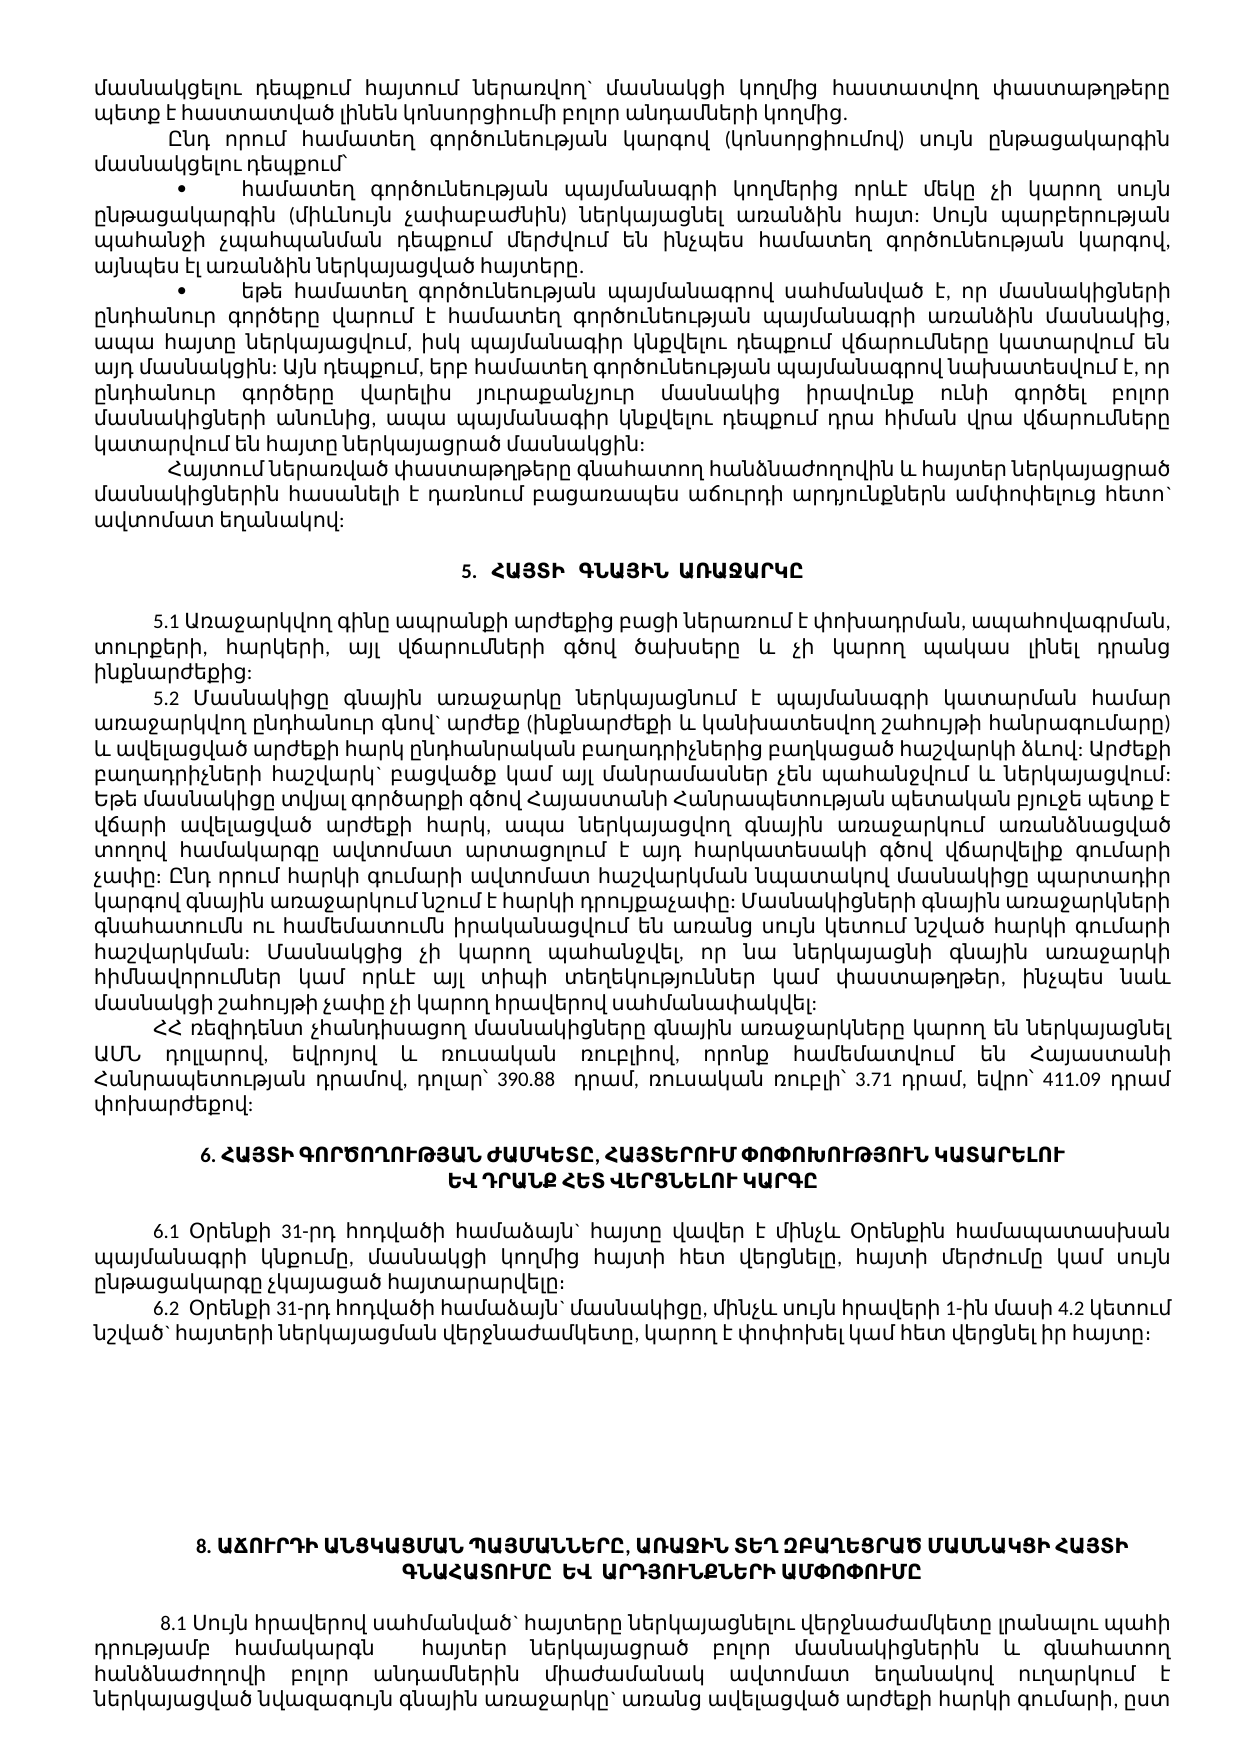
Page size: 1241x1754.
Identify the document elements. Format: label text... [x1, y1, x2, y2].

text Ընդ որում համատեղ գործունեության կարգով (կոնսորցիումով) սույն ընթացակարգին մասնակցելու դեպքում՝ [94, 126, 1171, 177]
text ԵՎ ԴՐԱՆՔ ՀԵՏ ՎԵՐՑՆԵԼՈՒ ԿԱՐԳԸ [94, 1168, 1171, 1193]
text ԳՆԱՀԱՏՈՒՄԸ ԵՎ ԱՐԴՅՈՒՆՔՆԵՐԻ ԱՄՓՈՓՈՒՄԸ [94, 1559, 1171, 1584]
text 6.1 Օրենքի 31-րդ հոդվածի համաձայն` հայտը վավեր է մինչև Օրենքին համապատասխան պայմանագրի կնքումը, մասնակցի կողմից հայտի հետ վերցնելը, հայտի մերժումը կամ սույն ընթացակարգը չկայացած հայտարարվելը։ [94, 1219, 1171, 1295]
text 8. ԱՃՈՒՐԴԻ ԱՆՑԿԱՑՄԱՆ ՊԱՅՄԱՆՆԵՐԸ, ԱՌԱՋԻՆ ՏԵՂ ԶԲԱՂԵՑՐԱԾ ՄԱՍՆԱԿՑԻ ՀԱՅՏԻ [94, 1534, 1171, 1559]
text 6. ՀԱՅՏԻ ԳՈՐԾՈՂՈՒԹՅԱՆ ԺԱՄԿԵՏԸ, ՀԱՅՏԵՐՈՒՄ ՓՈՓՈԽՈՒԹՅՈՒՆ ԿԱՏԱՐԵԼՈՒ [94, 1142, 1171, 1168]
text ՀՀ ռեզիդենտ չհանդիսացող մասնակիցները գնային առաջարկները կարող են ներկայացնել ԱՄՆ դոլլարով, եվրոյով և ռուսական ռուբլիով, որոնք համեմատվում են Հայաստանի Հանրապետության դրամով, դոլար՝ 390.88 դրամ, ռուսական ռուբլի՝ 3.71 դրամ, եվրո՝ 411.09 դրամ փոխարժեքով: [94, 1015, 1171, 1117]
text Հայտում ներառված փաստաթղթերը գնահատող հանձնաժողովին և հայտեր ներկայացրած մասնակիցներին հասանելի է դառնում բացառապես աճուրդի արդյունքներն ամփոփելուց հետո` ավտոմատ եղանակով: [94, 456, 1171, 532]
text 5.2 Մասնակիցը գնային առաջարկը ներկայացնում է պայմանագրի կատարման համար առաջարկվող ընդհանուր գնով` արժեք (ինքնարժեքի և կանխատեսվող շահույթի հանրագումարը) և ավելացված արժեքի հարկ ընդհանրական բաղադրիչներից բաղկացած հաշվարկի ձևով: Արժեքի բաղադրիչների հաշվարկ` բացվածք կամ այլ մանրամասներ չեն պահանջվում և ներկայացվում: Եթե մասնակիցը տվյալ գործարքի գծով Հայաստանի Հանրապետության պետական բյուջե պետք է վճարի ավելացված արժեքի հարկ, ապա ներկայացվող գնային առաջարկում առանձնացված տողով համակարգը ավտոմատ արտացոլում է այդ հարկատեսակի գծով վճարվելիք գումարի չափը: Ընդ որում հարկի գումարի ավտոմատ հաշվարկման նպատակով մասնակիցը պարտադիր կարգով գնային առաջարկում նշում է հարկի դրույքաչափը: Մասնակիցների գնային առաջարկների գնահատումն ու համեմատումն իրականացվում են առանց սույն կետում նշված հարկի գումարի հաշվարկման: Մասնակցից չի կարող պահանջվել, որ նա ներկայացնի գնային առաջարկի հիմնավորումներ կամ որևէ այլ տիպի տեղեկություններ կամ փաստաթղթեր, ինչպես նաև մասնակցի շահույթի չափը չի կարող հրավերով սահմանափակվել: [94, 685, 1171, 1015]
text 5.1 Առաջարկվող գինը ապրանքի արժեքից բացի ներառում է փոխադրման, ապահովագրման, տուրքերի, հարկերի, այլ վճարումների գծով ծախսերը և չի կարող պակաս լինել դրանց ինքնարժեքից: [94, 609, 1171, 685]
list համատեղ գործունեության պայմանագրի կողմերից որևէ մեկը չի կարող սույն ընթացակարգին (միևնույն չափաբաժնին) ներկայացնել առանձին հայտ: Սույն պարբերության պահանջի չպահպանման դեպքում մերժվում են ինչպես համատեղ գործունեության կարգով, այնպես էլ առանձին ներկայացված հայտերը. [94, 177, 1171, 278]
list եթե համատեղ գործունեության պայմանագրով սահմանված է, որ մասնակիցների ընդհանուր գործերը վարում է համատեղ գործունեության պայմանագրի առանձին մասնակից, ապա հայտը ներկայացվում, իսկ պայմանագիր կնքվելու դեպքում վճարումները կատարվում են այդ մասնակցին: Այն դեպքում, երբ համատեղ գործունեության պայմանագրով նախատեսվում է, որ ընդհանուր գործերը վարելիս յուրաքանչյուր մասնակից իրավունք ունի գործել բոլոր մասնակիցների անունից, ապա պայմանագիր կնքվելու դեպքում դրա հիման վրա վճարումները կատարվում են հայտը ներկայացրած մասնակցին: [94, 278, 1171, 456]
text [94, 1610, 1171, 1712]
text 5. ՀԱՅՏԻ ԳՆԱՅԻՆ ԱՌԱՋԱՐԿԸ [94, 558, 1171, 583]
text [94, 75, 1171, 126]
text 6.2 Օրենքի 31-րդ հոդվածի համաձայն` մասնակիցը, մինչև սույն հրավերի 1-ին մասի 4.2 կետում նշված` հայտերի ներկայացման վերջնաժամկետը, կարող է փոփոխել կամ հետ վերցնել իր հայտը։ [94, 1295, 1171, 1346]
